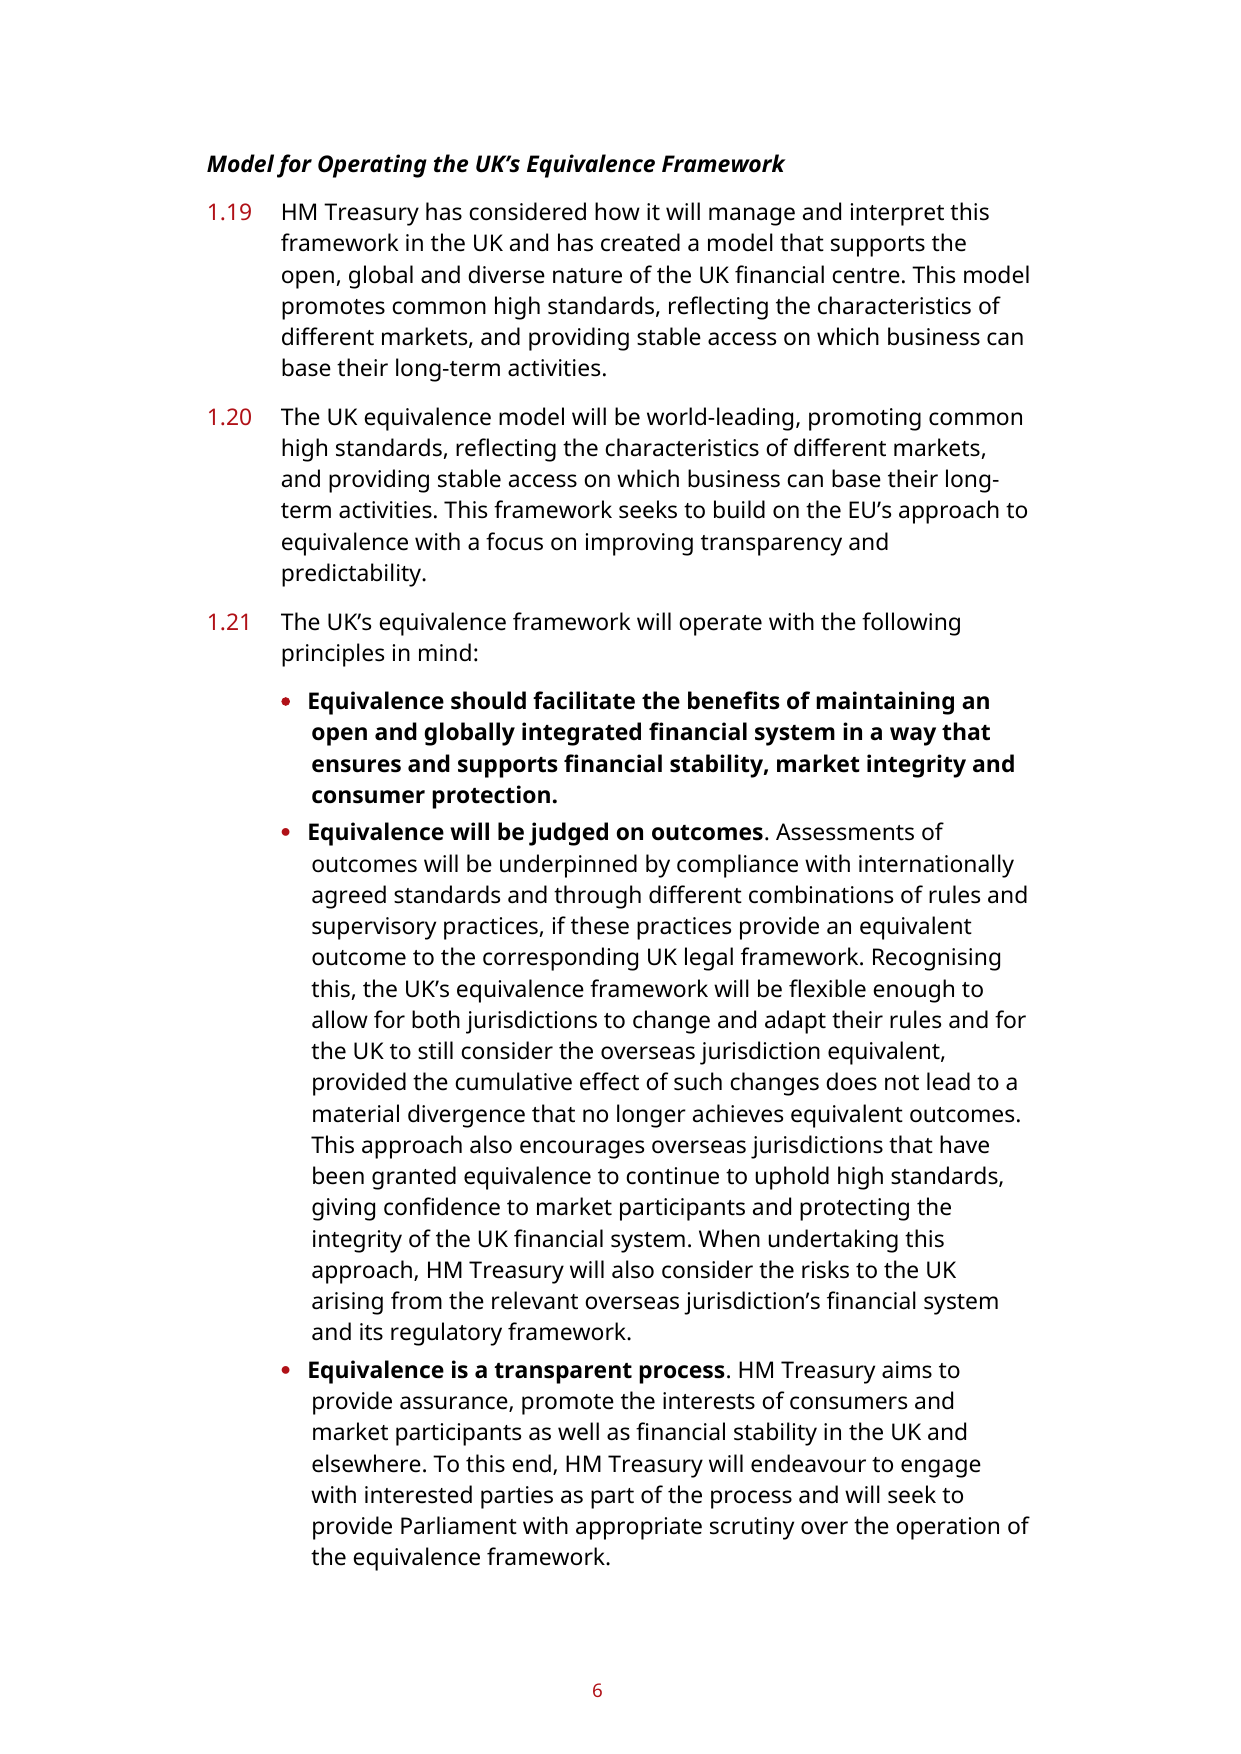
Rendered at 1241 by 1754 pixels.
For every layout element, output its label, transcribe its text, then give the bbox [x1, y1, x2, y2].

text Equivalence should facilitate the benefits of maintaining an open and globally integrated financial system in a way that ensures and supports financial stability, market integrity and consumer protection. [282, 685, 1033, 810]
list Model for Operating the UK’s Equivalence Framework [207, 148, 1033, 179]
text Equivalence will be judged on outcomes. Assessments of outcomes will be underpinned by compliance with internationally agreed standards and through different combinations of rules and supervisory practices, if these practices provide an equivalent outcome to the corresponding UK legal framework. Recognising this, the UK’s equivalence framework will be flexible enough to allow for both jurisdictions to change and adapt their rules and for the UK to still consider the overseas jurisdiction equivalent, provided the cumulative effect of such changes does not lead to a material divergence that no longer achieves equivalent outcomes. This approach also encourages overseas jurisdictions that have been granted equivalence to continue to uphold high standards, giving confidence to market participants and protecting the integrity of the UK financial system. When undertaking this approach, HM Treasury will also consider the risks to the UK arising from the relevant overseas jurisdiction’s financial system and its regulatory framework. [282, 816, 1033, 1348]
text The UK equivalence model will be world-leading, promoting common high standards, reflecting the characteristics of different markets, and providing stable access on which business can base their long-term activities. This framework seeks to build on the EU’s approach to equivalence with a focus on improving transparency and predictability. [207, 401, 1033, 588]
text The UK’s equivalence framework will operate with the following principles in mind: [207, 605, 1033, 668]
text Equivalence is a transparent process. HM Treasury aims to provide assurance, promote the interests of consumers and market participants as well as financial stability in the UK and elsewhere. To this end, HM Treasury will endeavour to engage with interested parties as part of the process and will seek to provide Parliament with appropriate scrutiny over the operation of the equivalence framework. [282, 1354, 1033, 1573]
text HM Treasury has considered how it will manage and interpret this framework in the UK and has created a model that supports the open, global and diverse nature of the UK financial centre. This model promotes common high standards, reflecting the characteristics of different markets, and providing stable access on which business can base their long-term activities. [207, 196, 1033, 383]
